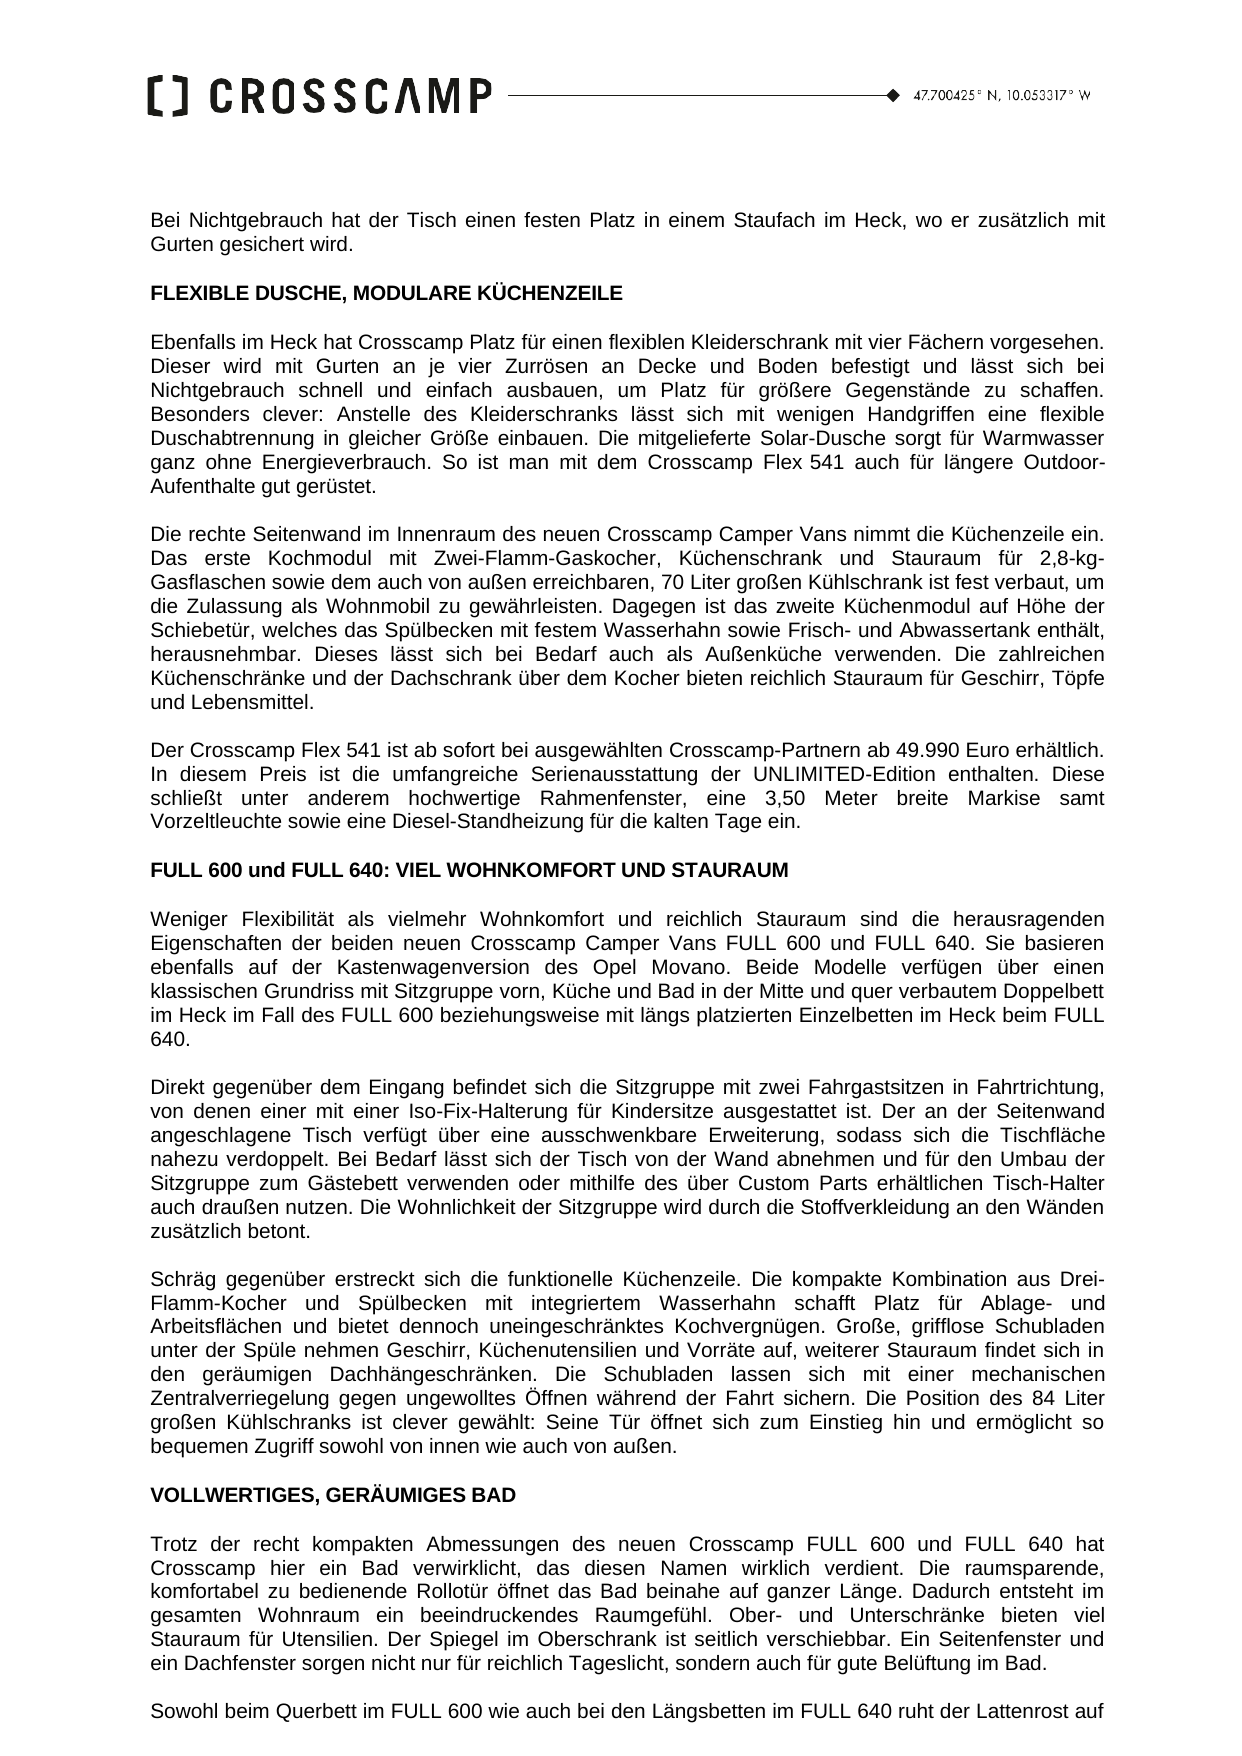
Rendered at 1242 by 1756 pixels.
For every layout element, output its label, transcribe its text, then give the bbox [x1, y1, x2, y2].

text Ebenfalls im Heck hat Crosscamp Platz für einen flexiblen Kleiderschrank mit vier Fächern vorgesehen. Dieser wird mit Gurten an je vier Zurrösen an Decke und Boden befestigt und lässt sich bei Nichtgebrauch schnell und einfach ausbauen, um Platz für größere Gegenstände zu schaffen. Besonders clever: Anstelle des Kleiderschranks lässt sich mit wenigen Handgriffen eine flexible Duschabtrennung in gleicher Größe einbauen. Die mitgelieferte Solar-Dusche sorgt für Warmwasser ganz ohne Energieverbrauch. So ist man mit dem Crosscamp Flex 541 auch für längere Outdoor-Aufenthalte gut gerüstet. [150, 330, 1106, 498]
text Die rechte Seitenwand im Innenraum des neuen Crosscamp Camper Vans nimmt die Küchenzeile ein. Das erste Kochmodul mit Zwei-Flamm-Gaskocher, Küchenschrank und Stauraum für 2,8-kg-Gasflaschen sowie dem auch von außen erreichbaren, 70 Liter großen Kühlschrank ist fest verbaut, um die Zulassung als Wohnmobil zu gewährleisten. Dagegen ist das zweite Küchenmodul auf Höhe der Schiebetür, welches das Spülbecken mit festem Wasserhahn sowie Frisch- und Abwassertank enthält, herausnehmbar. Dieses lässt sich bei Bedarf auch als Außenküche verwenden. Die zahlreichen Küchenschränke und der Dachschrank über dem Kocher bieten reichlich Stauraum für Geschirr, Töpfe und Lebensmittel. [150, 522, 1106, 713]
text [150, 208, 1106, 256]
picture [470, 78, 492, 113]
picture [210, 78, 232, 113]
text Trotz der recht kompakten Abmessungen des neuen Crosscamp FULL 600 und FULL 640 hat Crosscamp hier ein Bad verwirklicht, das diesen Namen wirklich verdient. Die raumsparende, komfortabel zu bedienende Rollotür öffnet das Bad beinahe auf ganzer Länge. Dadurch entsteht im gesamten Wohnraum ein beeindruckendes Raumgefühl. Ober- und Unterschränke bieten viel Stauraum für Utensilien. Der Spiegel im Oberschrank ist seitlich verschiebbar. Ein Seitenfenster und ein Dachfenster sorgen nicht nur für reichlich Tageslicht, sondern auch für gute Belüftung im Bad. [150, 1531, 1106, 1675]
picture [147, 75, 163, 117]
subtitle VOLLWERTIGES, GERÄUMIGES BAD [150, 1483, 1119, 1507]
picture [913, 90, 1090, 102]
picture [172, 75, 188, 117]
picture [333, 78, 356, 113]
text Schräg gegenüber erstreckt sich die funktionelle Küchenzeile. Die kompakte Kombination aus Drei-Flamm-Kocher und Spülbecken mit integriertem Wasserhahn schafft Platz für Ablage- und Arbeitsflächen und bietet dennoch uneingeschränktes Kochvergnügen. Große, grifflose Schubladen unter der Spüle nehmen Geschirr, Küchenutensilien und Vorräte auf, weiterer Stauraum findet sich in den geräumigen Dachhängeschränken. Die Schubladen lassen sich mit einer mechanischen Zentralverriegelung gegen ungewolltes Öffnen während der Fahrt sichern. Die Position des 84 Liter großen Kühlschranks ist clever gewählt: Seine Tür öffnet sich zum Einstieg hin und ermöglicht so bequemen Zugriff sowohl von innen wie auch von außen. [150, 1266, 1106, 1458]
text Direkt gegenüber dem Eingang befindet sich die Sitzgruppe mit zwei Fahrgastsitzen in Fahrtrichtung, von denen einer mit einer Iso-Fix-Halterung für Kindersitze ausgestattet ist. Der an der Seitenwand angeschlagene Tisch verfügt über eine ausschwenkbare Erweiterung, sodass sich die Tischfläche nahezu verdoppelt. Bei Bedarf lässt sich der Tisch von der Wand abnehmen und für den Umbau der Sitzgruppe zum Gästebett verwenden oder mithilfe des über Custom Parts erhältlichen Tisch-Halter auch draußen nutzen. Die Wohnlichkeit der Sitzgruppe wird durch die Stoffverkleidung an den Wänden zusätzlich betont. [150, 1075, 1106, 1242]
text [150, 1699, 1106, 1723]
text Der Crosscamp Flex 541 ist ab sofort bei ausgewählten Crosscamp-Partnern ab 49.990 Euro erhältlich. In diesem Preis ist die umfangreiche Serienausstattung der UNLIMITED-Edition enthalten. Diese schließt unter anderem hochwertige Rahmenfenster, eine 3,50 Meter breite Markise samt Vorzeltleuchte sowie eine Diesel-Standheizung für die kalten Tage ein. [150, 737, 1106, 833]
picture [242, 78, 265, 113]
picture [428, 78, 459, 113]
picture [365, 78, 388, 114]
picture [272, 78, 294, 114]
picture [394, 78, 420, 113]
text Weniger Flexibilität als vielmehr Wohnkomfort und reichlich Stauraum sind die herausragenden Eigenschaften der beiden neuen Crosscamp Camper Vans FULL 600 und FULL 640. Sie basieren ebenfalls auf der Kastenwagenversion des Opel Movano. Beide Modelle verfügen über einen klassischen Grundriss mit Sitzgruppe vorn, Küche und Bad in der Mitte und quer verbautem Doppelbett im Heck im Fall des FULL 600 beziehungsweise mit längs platzierten Einzelbetten im Heck beim FULL 640. [150, 907, 1106, 1051]
picture [302, 78, 325, 113]
subtitle FLEXIBLE DUSCHE, MODULARE KÜCHENZEILE [150, 281, 1119, 305]
subtitle FULL 600 und FULL 640: VIEL WOHNKOMFORT UND STAURAUM [150, 858, 1119, 882]
